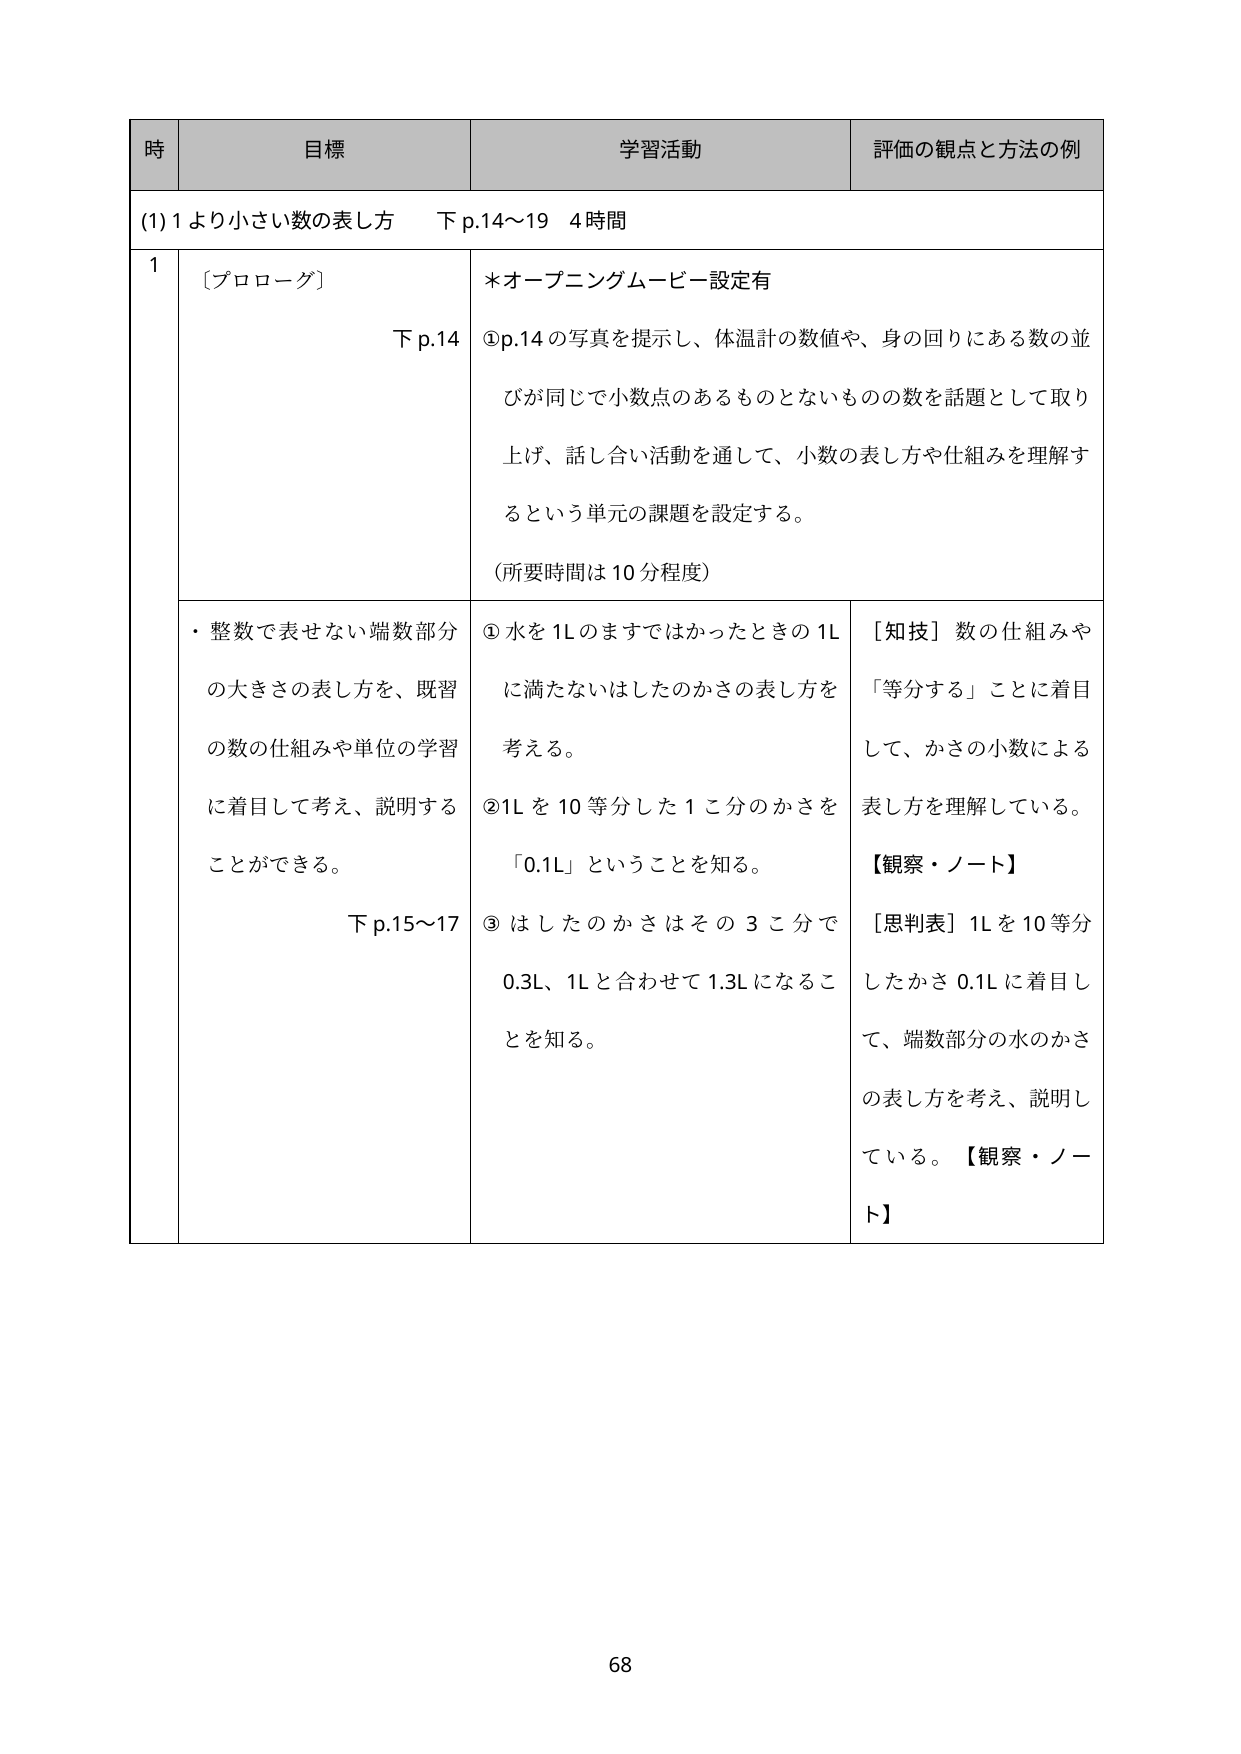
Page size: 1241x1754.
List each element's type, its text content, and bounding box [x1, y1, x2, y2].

table_cell 〔プロローグ〕 下p.14 [179, 250, 470, 600]
table_cell 1 [131, 250, 178, 1243]
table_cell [179, 601, 470, 1243]
table_cell ①水を1Lのますではかったときの1Lに満たないはしたのかさの表し方を考える。 ②1Lを10等分した1こ分のかさを「0.1L」ということを知る。 ③はしたのかさはその3こ分で0.3L、1Lと合わせて1.3Lになることを知る。 [471, 601, 850, 1243]
table_cell ＊オープニングムービー設定有 ①p.14の写真を提示し、体温計の数値や、身の回りにある数の並びが同じで小数点のあるものとないものの数を話題として取り上げ、話し合い活動を通して、小数の表し方や仕組みを理解するという単元の課題を設定する。 （所要時間は10分程度） [471, 250, 1103, 600]
table_header 学習活動 [471, 120, 850, 190]
table_header 評価の観点と方法の例 [851, 120, 1103, 190]
table_cell ［知技］数の仕組みや「等分する」ことに着目して、かさの小数による表し方を理解している。【観察・ノート】 ［思判表］1Lを10等分したかさ0.1Lに着目して、端数部分の水のかさの表し方を考え、説明している。【観察・ノート】 [851, 601, 1103, 1243]
table_header 時 [131, 120, 178, 190]
table_cell (1) 1より小さい数の表し方 下p.14～19 4時間 [131, 191, 1103, 249]
table_header 目標 [179, 120, 470, 190]
